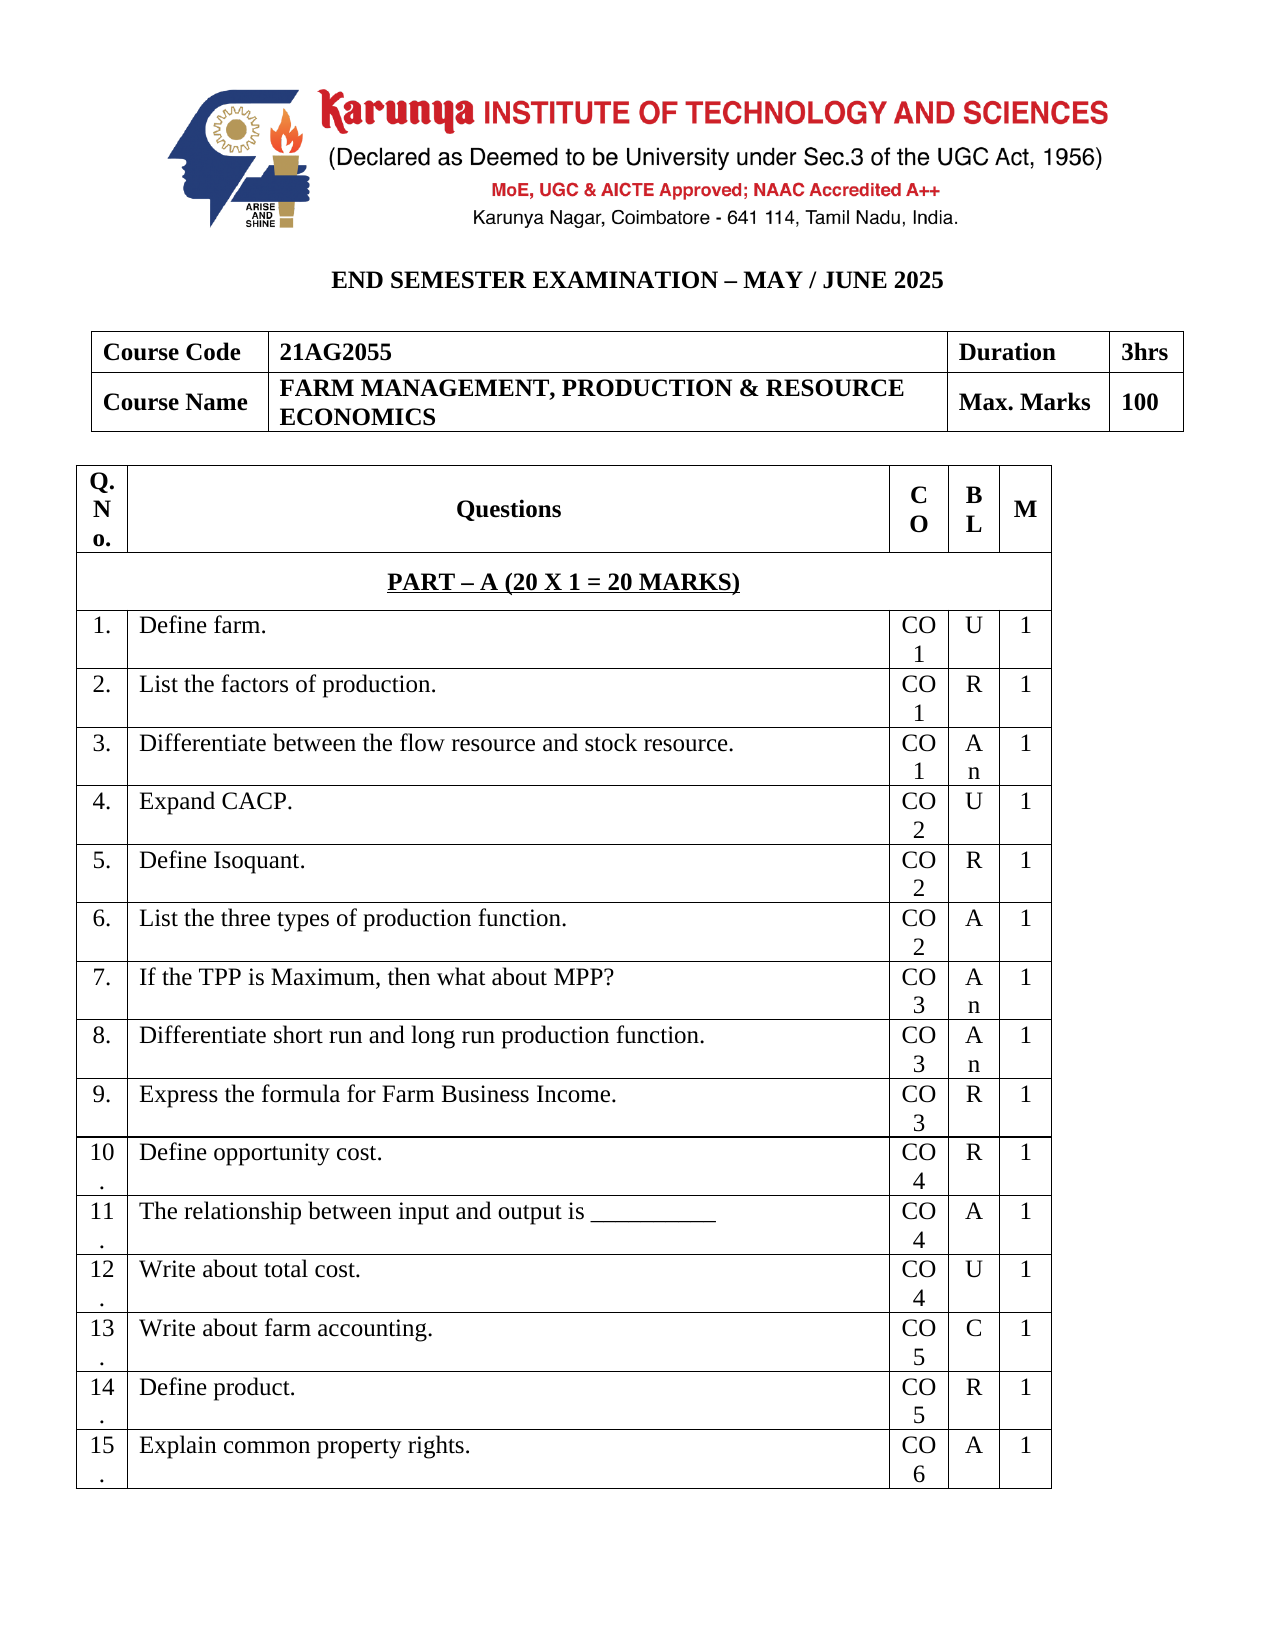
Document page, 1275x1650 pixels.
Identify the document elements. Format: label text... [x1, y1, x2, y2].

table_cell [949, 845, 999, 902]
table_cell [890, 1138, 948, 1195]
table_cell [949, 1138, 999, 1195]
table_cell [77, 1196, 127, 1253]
picture [167, 89, 1108, 228]
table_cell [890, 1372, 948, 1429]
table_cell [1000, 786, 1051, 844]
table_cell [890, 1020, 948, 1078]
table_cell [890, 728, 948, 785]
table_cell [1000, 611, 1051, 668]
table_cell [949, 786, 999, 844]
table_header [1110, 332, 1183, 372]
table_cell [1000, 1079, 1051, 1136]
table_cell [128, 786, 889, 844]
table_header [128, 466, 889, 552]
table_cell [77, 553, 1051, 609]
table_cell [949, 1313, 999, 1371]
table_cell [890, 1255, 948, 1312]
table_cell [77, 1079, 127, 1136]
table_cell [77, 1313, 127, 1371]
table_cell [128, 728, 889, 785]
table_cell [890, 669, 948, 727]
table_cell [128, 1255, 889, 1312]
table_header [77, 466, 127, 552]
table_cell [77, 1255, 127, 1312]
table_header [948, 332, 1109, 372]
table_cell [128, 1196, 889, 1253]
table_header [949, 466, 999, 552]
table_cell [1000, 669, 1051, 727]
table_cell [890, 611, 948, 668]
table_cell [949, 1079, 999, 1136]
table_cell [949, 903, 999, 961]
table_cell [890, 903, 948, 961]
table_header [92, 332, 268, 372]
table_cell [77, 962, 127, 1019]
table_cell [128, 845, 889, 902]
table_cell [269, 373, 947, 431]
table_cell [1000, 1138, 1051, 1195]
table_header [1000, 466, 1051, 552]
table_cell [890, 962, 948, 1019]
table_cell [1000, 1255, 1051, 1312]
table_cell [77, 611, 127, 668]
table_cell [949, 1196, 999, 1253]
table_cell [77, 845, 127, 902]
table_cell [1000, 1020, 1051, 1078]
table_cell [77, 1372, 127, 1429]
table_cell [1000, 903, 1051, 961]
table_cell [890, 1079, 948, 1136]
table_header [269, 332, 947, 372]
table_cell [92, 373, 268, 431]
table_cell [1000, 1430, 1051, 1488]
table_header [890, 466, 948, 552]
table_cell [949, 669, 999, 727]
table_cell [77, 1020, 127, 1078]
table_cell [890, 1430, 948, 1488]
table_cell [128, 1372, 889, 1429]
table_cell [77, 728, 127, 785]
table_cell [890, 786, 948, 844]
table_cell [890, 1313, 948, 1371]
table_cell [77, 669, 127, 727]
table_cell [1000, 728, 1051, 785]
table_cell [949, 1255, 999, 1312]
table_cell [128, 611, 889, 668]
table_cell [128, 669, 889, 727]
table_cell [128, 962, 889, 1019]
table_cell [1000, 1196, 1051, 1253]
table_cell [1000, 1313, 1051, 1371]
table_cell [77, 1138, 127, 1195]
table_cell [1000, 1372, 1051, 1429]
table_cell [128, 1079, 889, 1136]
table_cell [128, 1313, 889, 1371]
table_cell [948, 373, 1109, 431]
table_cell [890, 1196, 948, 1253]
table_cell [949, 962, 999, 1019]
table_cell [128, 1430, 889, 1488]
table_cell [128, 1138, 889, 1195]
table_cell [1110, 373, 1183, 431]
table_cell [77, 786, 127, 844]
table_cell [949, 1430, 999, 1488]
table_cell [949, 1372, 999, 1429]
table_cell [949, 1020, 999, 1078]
text END SEMESTER EXAMINATION – MAY / JUNE 2025 [150, 265, 1125, 293]
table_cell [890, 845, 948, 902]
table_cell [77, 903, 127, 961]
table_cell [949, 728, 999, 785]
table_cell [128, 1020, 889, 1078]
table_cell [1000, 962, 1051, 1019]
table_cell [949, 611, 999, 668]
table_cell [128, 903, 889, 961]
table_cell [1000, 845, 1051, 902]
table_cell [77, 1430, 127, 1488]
